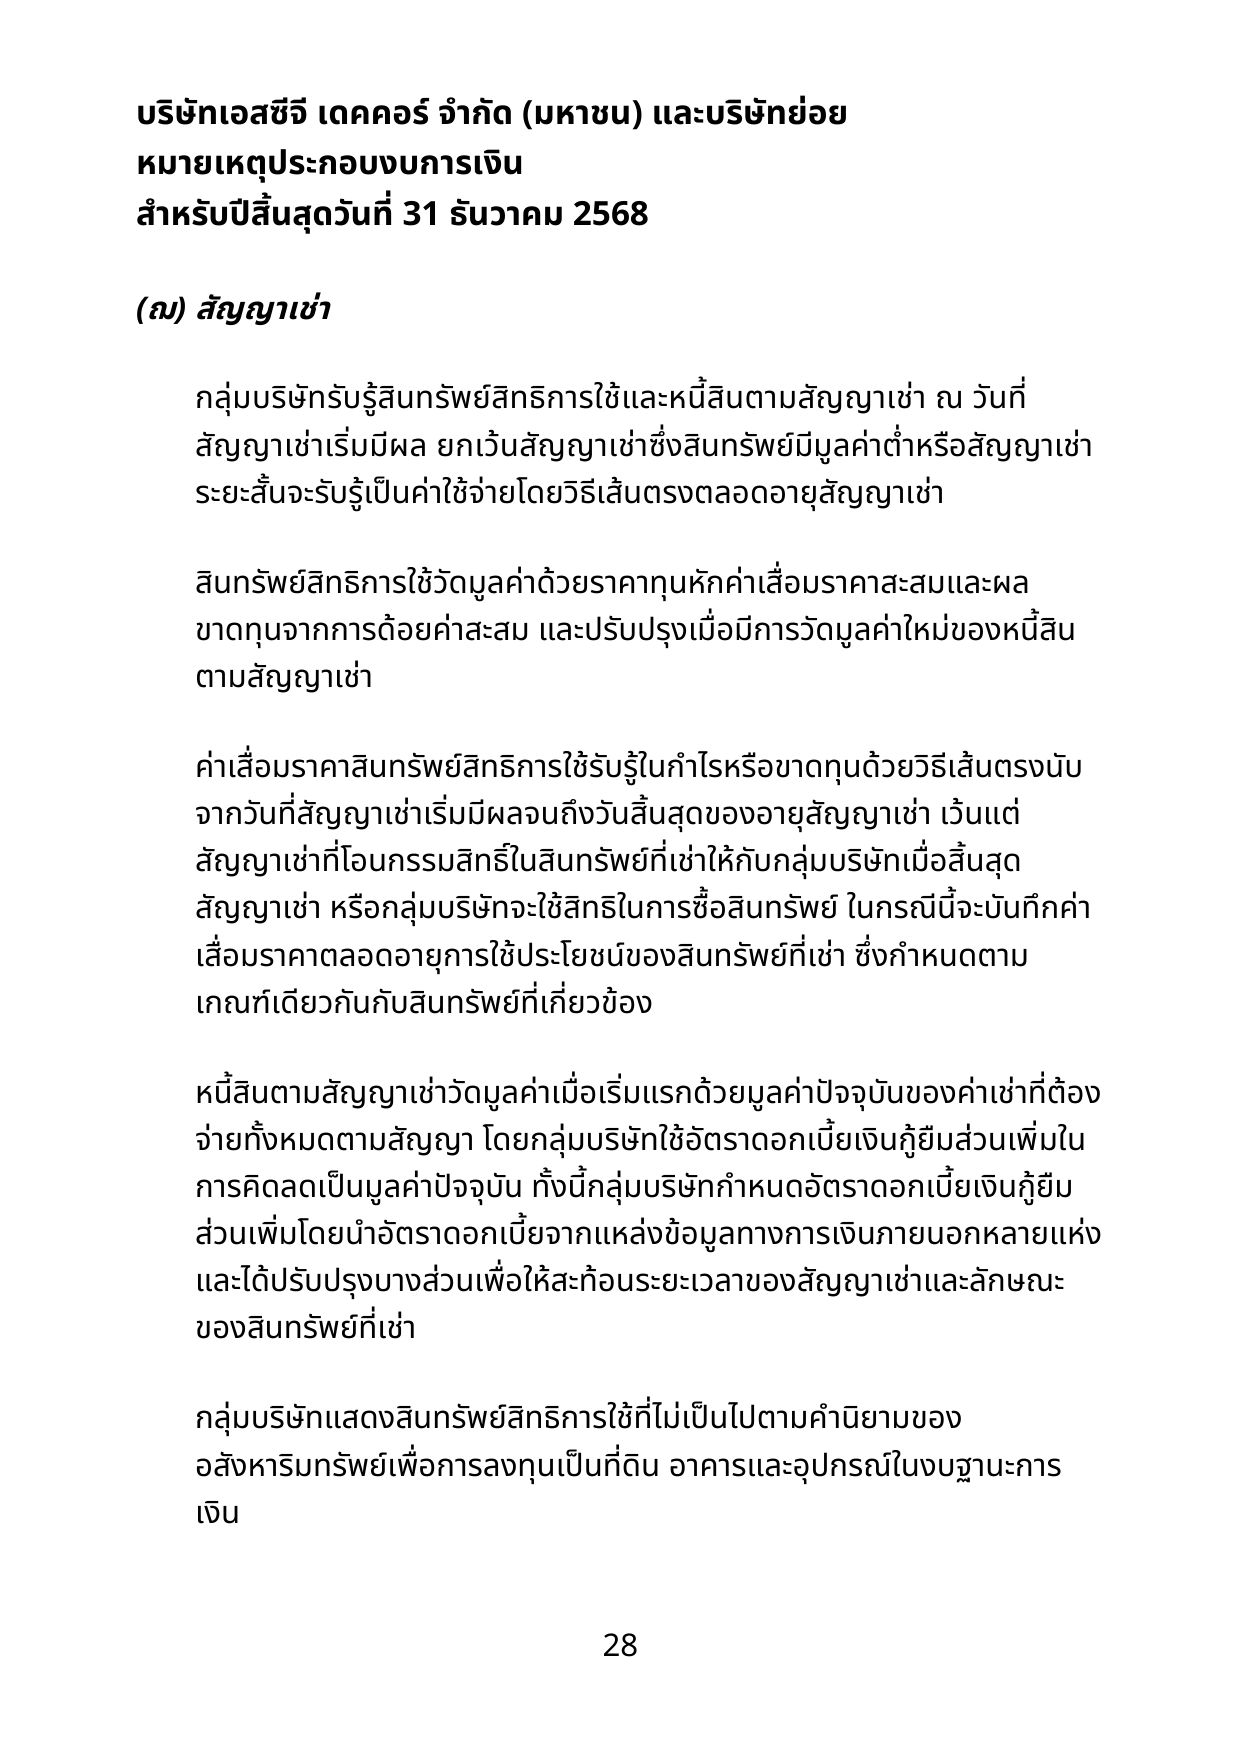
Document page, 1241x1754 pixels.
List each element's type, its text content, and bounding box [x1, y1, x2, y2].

text กลุ่มบริษัทแสดงสินทรัพย์สิทธิการใช้ที่ไม่เป็นไปตามคำนิยามของอสังหาริมทรัพย์เพื่อการลงทุนเป็นที่ดิน อาคารและอุปกรณ์ในงบฐานะการเงิน [195, 1396, 1104, 1537]
text สินทรัพย์สิทธิการใช้วัดมูลค่าด้วยราคาทุนหักค่าเสื่อมราคาสะสมและผลขาดทุนจากการด้อยค่าสะสม และปรับปรุงเมื่อมีการวัดมูลค่าใหม่ของหนี้สินตามสัญญาเช่า [195, 560, 1104, 702]
text ค่าเสื่อมราคาสินทรัพย์สิทธิการใช้รับรู้ในกำไรหรือขาดทุนด้วยวิธีเส้นตรงนับจากวันที่สัญญาเช่าเริ่มมีผลจนถึงวันสิ้นสุดของอายุสัญญาเช่า เว้นแต่สัญญาเช่าที่โอนกรรมสิทธิ์ในสินทรัพย์ที่เช่าให้กับกลุ่มบริษัทเมื่อสิ้นสุดสัญญาเช่า หรือกลุ่มบริษัทจะใช้สิทธิในการซื้อสินทรัพย์ ในกรณีนี้จะบันทึกค่าเสื่อมราคาตลอดอายุการใช้ประโยชน์ของสินทรัพย์ที่เช่า ซึ่งกำหนดตามเกณฑ์เดียวกันกับสินทรัพย์ที่เกี่ยวข้อง [195, 744, 1104, 1027]
list สัญญาเช่า [136, 286, 1104, 333]
text หนี้สินตามสัญญาเช่าวัดมูลค่าเมื่อเริ่มแรกด้วยมูลค่าปัจจุบันของค่าเช่าที่ต้องจ่ายทั้งหมดตามสัญญา โดยกลุ่มบริษัทใช้อัตราดอกเบี้ยเงินกู้ยืมส่วนเพิ่มในการคิดลดเป็นมูลค่าปัจจุบัน ทั้งนี้กลุ่มบริษัทกำหนดอัตราดอกเบี้ยเงินกู้ยืมส่วนเพิ่มโดยนำอัตราดอกเบี้ยจากแหล่งข้อมูลทางการเงินภายนอกหลายแห่งและได้ปรับปรุงบางส่วนเพื่อให้สะท้อนระยะเวลาของสัญญาเช่าและลักษณะของสินทรัพย์ที่เช่า [195, 1070, 1104, 1353]
text กลุ่มบริษัทรับรู้สินทรัพย์สิทธิการใช้และหนี้สินตามสัญญาเช่า ณ วันที่สัญญาเช่าเริ่มมีผล ยกเว้นสัญญาเช่าซึ่งสินทรัพย์มีมูลค่าต่ำหรือสัญญาเช่าระยะสั้นจะรับรู้เป็นค่าใช้จ่ายโดยวิธีเส้นตรงตลอดอายุสัญญาเช่า [195, 376, 1104, 517]
